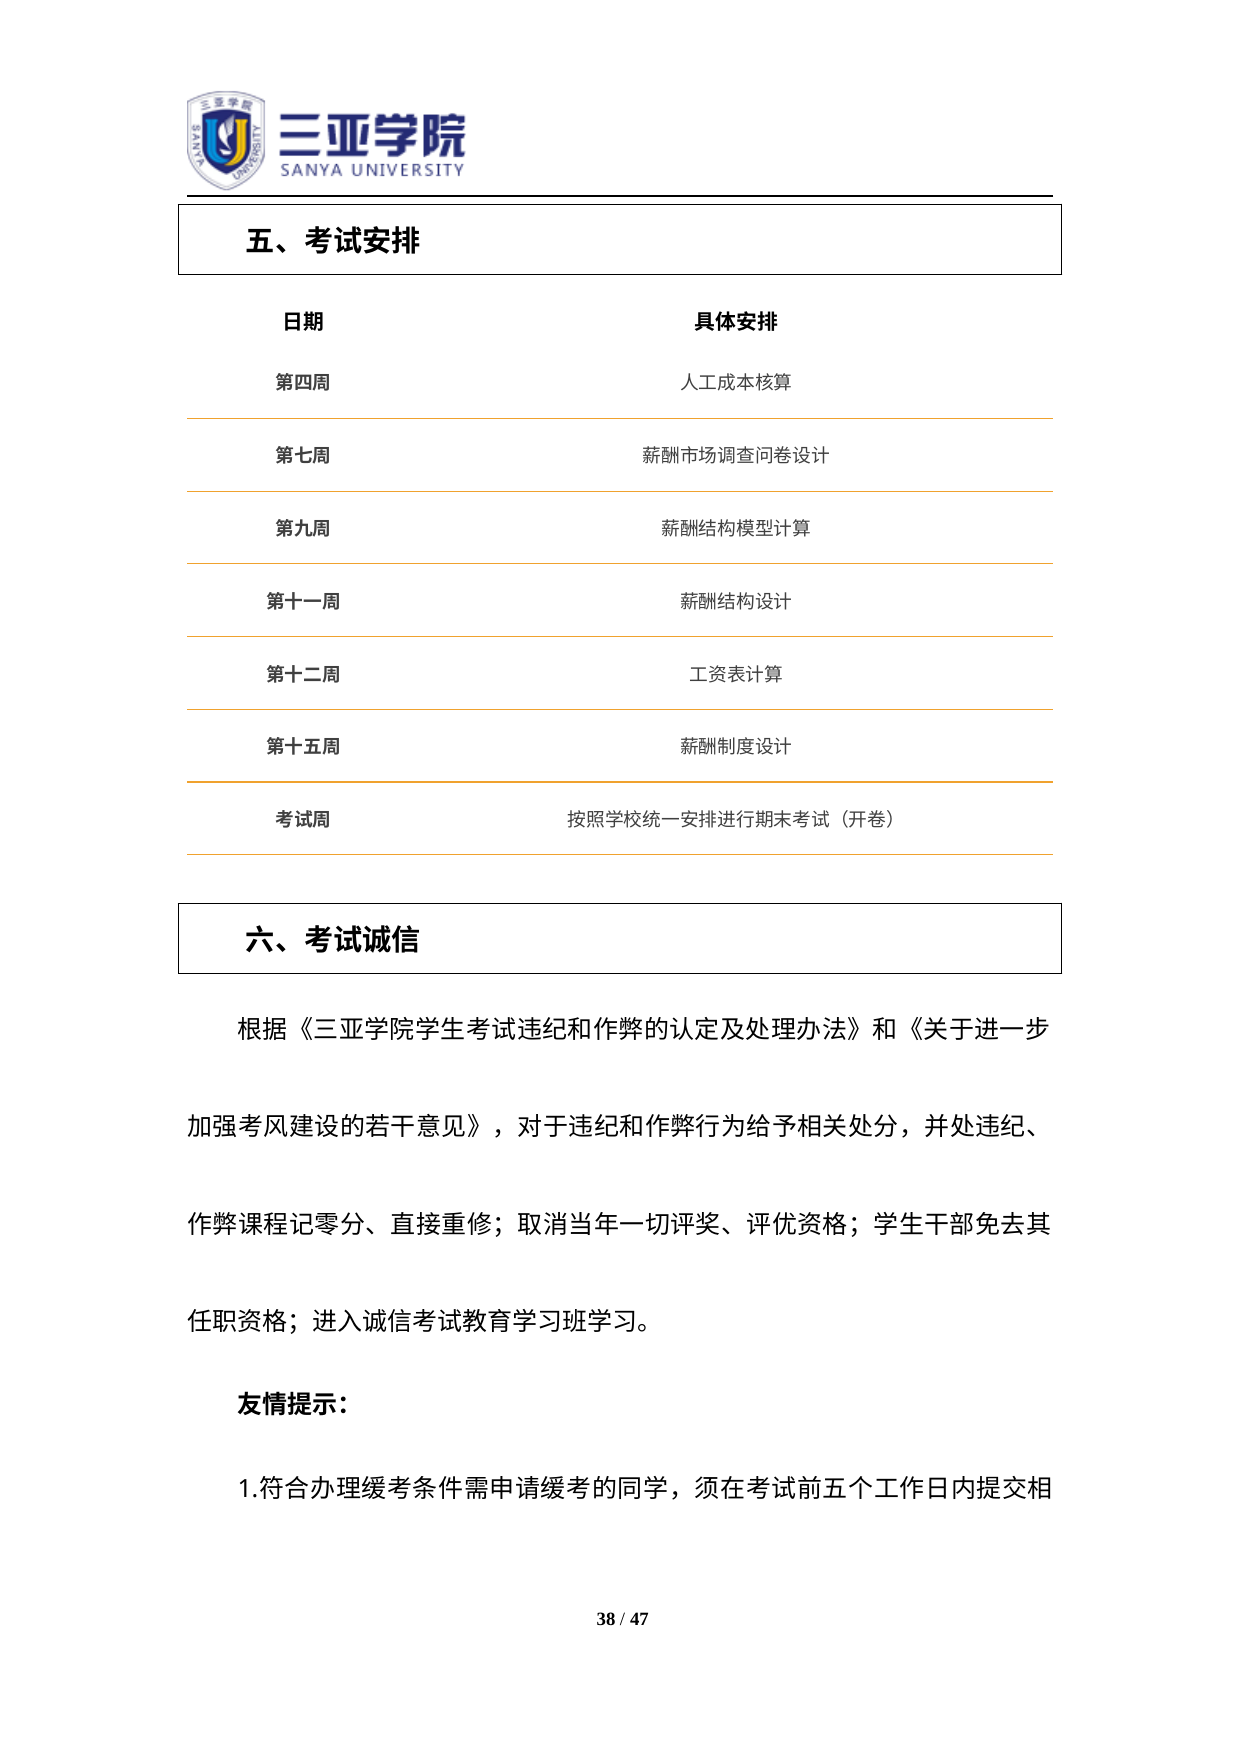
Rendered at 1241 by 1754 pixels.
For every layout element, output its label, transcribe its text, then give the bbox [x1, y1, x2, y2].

table_cell 第十二周 [187, 637, 419, 709]
table_cell 第四周 [187, 345, 419, 418]
table_cell 第十五周 [187, 710, 419, 781]
text 五、考试安排 [179, 205, 1061, 274]
text 根据《三亚学院学生考试违纪和作弊的认定及处理办法》和《关于进一步加强考风建设的若干意见》，对于违纪和作弊行为给予相关处分，并处违纪、作弊课程记零分、直接重修；取消当年一切评奖、评优资格；学生干部免去其任职资格；进入诚信考试教育学习班学习。 [187, 995, 1053, 1352]
table_cell 薪酬制度设计 [419, 710, 1053, 781]
table_cell 薪酬市场调查问卷设计 [419, 419, 1053, 491]
text 友情提示： [187, 1371, 1053, 1436]
table_cell 第七周 [187, 419, 419, 491]
table_cell 第十一周 [187, 564, 419, 636]
table_cell 工资表计算 [419, 637, 1053, 709]
table_cell 人工成本核算 [419, 345, 1053, 418]
text 六、考试诚信 [179, 904, 1061, 973]
table_cell 考试周 [187, 783, 419, 854]
table_header 具体安排 [419, 296, 1053, 345]
table_cell 薪酬结构设计 [419, 564, 1053, 636]
table_header 日期 [187, 296, 419, 345]
table_cell 薪酬结构模型计算 [419, 492, 1053, 563]
text 1.符合办理缓考条件需申请缓考的同学，须在考试前五个工作日内提交相关材料，在课程开考当日和以后递交是无效的； [187, 1454, 1053, 1519]
table_cell 第九周 [187, 492, 419, 563]
table_cell 按照学校统一安排进行期末考试（开卷） [419, 783, 1053, 854]
picture [187, 88, 485, 194]
